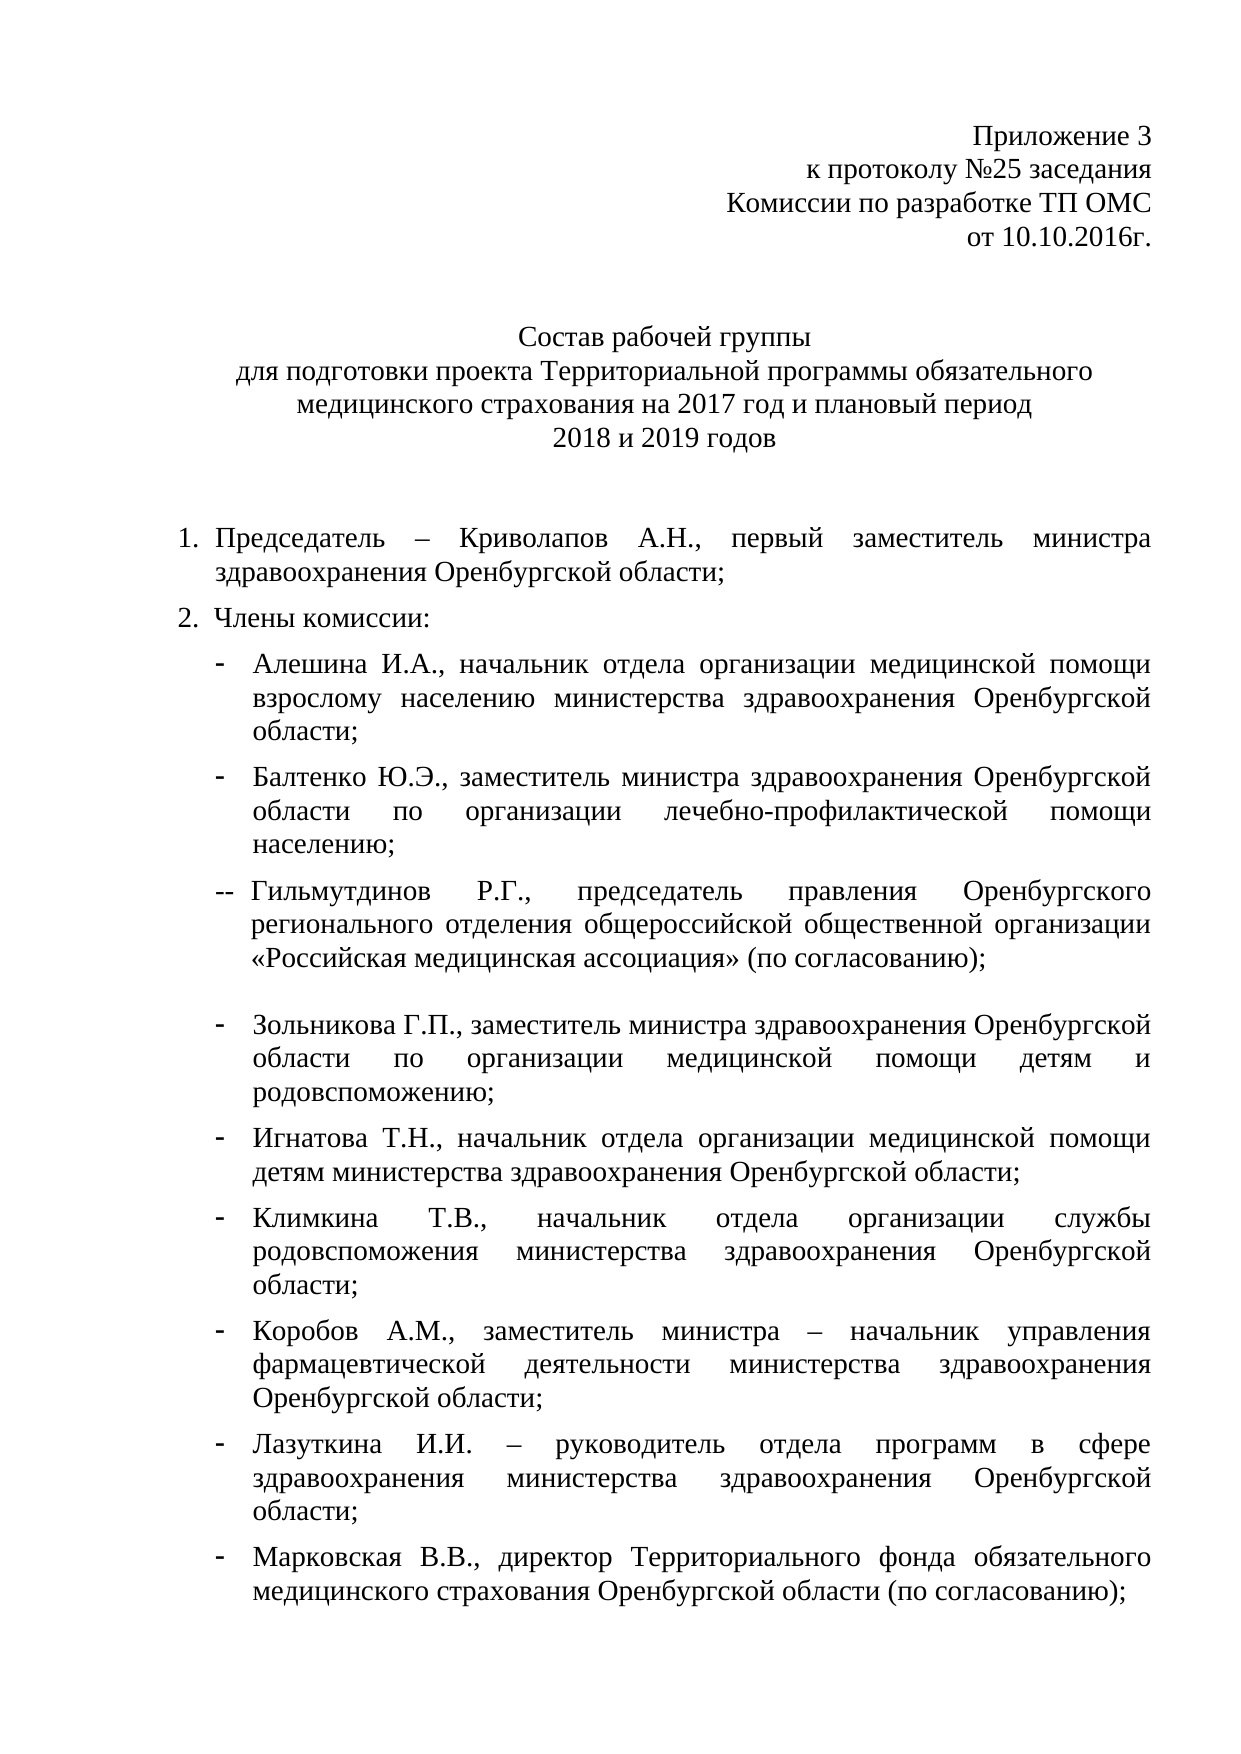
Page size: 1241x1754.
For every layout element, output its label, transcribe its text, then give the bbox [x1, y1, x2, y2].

text для подготовки проекта Территориальной программы обязательного медицинского страхования на 2017 год и плановый период 2018 и 2019 годов [177, 353, 1152, 453]
list Коробов А.М., заместитель министра – начальник управления фармацевтической деятельности министерства здравоохранения Оренбургской области; [215, 1313, 1152, 1414]
text 2. Члены комиссии: [177, 600, 1152, 634]
list Климкина Т.В., начальник отдела организации службы родовспоможения министерства здравоохранения Оренбургской области; [215, 1200, 1152, 1301]
text Приложение 3 [177, 118, 1152, 152]
list Игнатова Т.Н., начальник отдела организации медицинской помощи детям министерства здравоохранения Оренбургской области; [215, 1120, 1152, 1187]
text к протоколу №25 заседания [177, 152, 1152, 185]
list Председатель – Криволапов А.Н., первый заместитель министра здравоохранения Оренбургской области; [177, 521, 1152, 588]
text Комиссии по разработке ТП ОМС [177, 185, 1152, 219]
list Зольникова Г.П., заместитель министра здравоохранения Оренбургской области по организации медицинской помощи детям и родовспоможению; [215, 1007, 1152, 1108]
text от 10.10.2016г. [177, 219, 1152, 252]
list Лазуткина И.И. – руководитель отдела программ в сфере здравоохранения министерства здравоохранения Оренбургской области; [215, 1426, 1152, 1527]
list Балтенко Ю.Э., заместитель министра здравоохранения Оренбургской области по организации лечебно-профилактической помощи населению; [215, 759, 1152, 860]
list Алешина И.А., начальник отдела организации медицинской помощи взрослому населению министерства здравоохранения Оренбургской области; [215, 646, 1152, 747]
text -- Гильмутдинов Р.Г., председатель правления Оренбургского регионального отделения общероссийской общественной организации «Российская медицинская ассоциация» (по согласованию); [215, 873, 1152, 973]
list Марковская В.В., директор Территориального фонда обязательного медицинского страхования Оренбургской области (по согласованию); [215, 1539, 1152, 1607]
text Состав рабочей группы [177, 319, 1152, 353]
